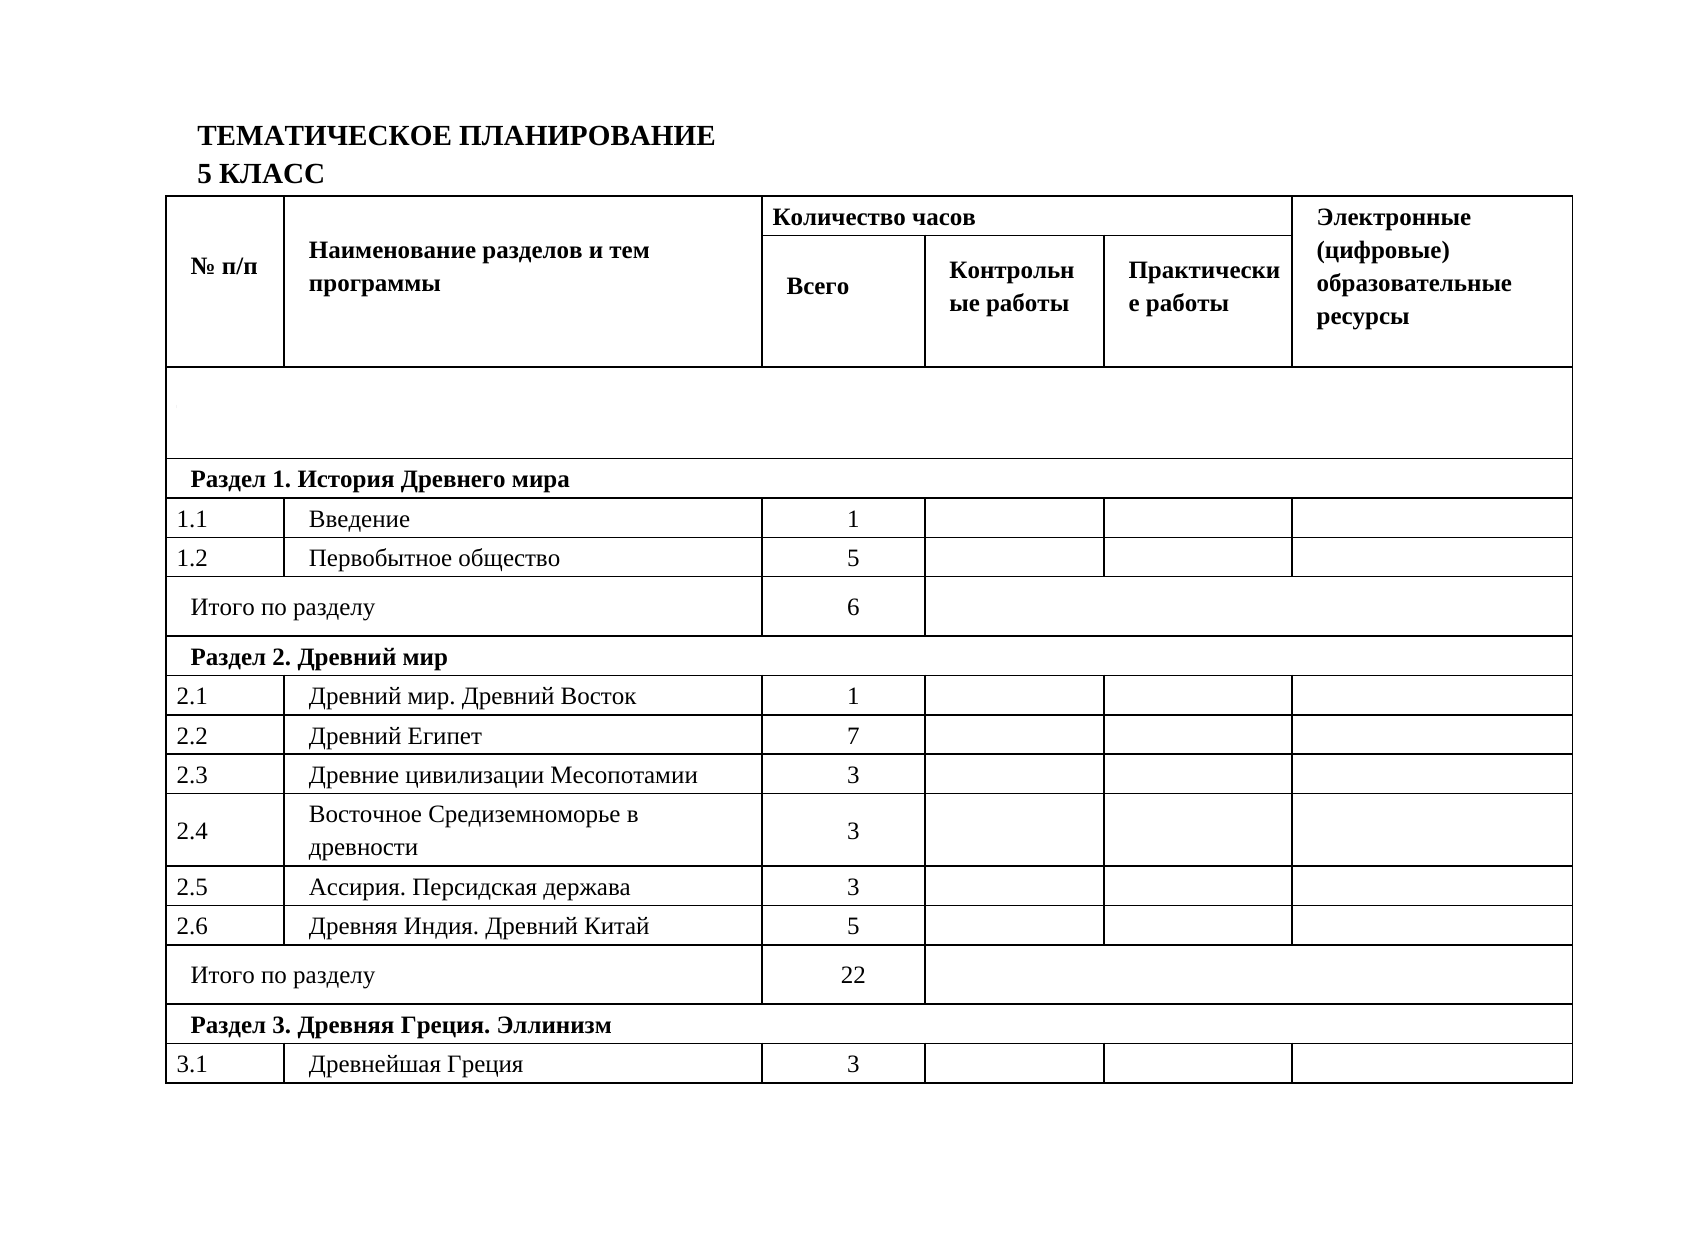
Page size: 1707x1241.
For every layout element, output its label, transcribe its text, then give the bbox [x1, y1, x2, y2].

table_cell 2.3 [167, 755, 283, 793]
table_header Наименование разделов и тем программы [285, 197, 761, 366]
table_cell [926, 499, 1103, 536]
table_cell [926, 906, 1103, 944]
table_cell Древний Египет [285, 716, 761, 753]
table_cell 1.2 [167, 538, 283, 576]
table_cell 3.1 [167, 1044, 283, 1082]
table_cell 1.1 [167, 499, 283, 536]
table_cell [926, 946, 1572, 1003]
table_cell [1105, 906, 1291, 944]
table_cell Первобытное общество [285, 538, 761, 576]
table_cell Введение [285, 499, 761, 536]
table_cell 22 [763, 946, 924, 1003]
table_cell Практические работы [1105, 236, 1291, 366]
table_cell 3 [763, 1044, 924, 1082]
table_cell [926, 755, 1103, 793]
table_cell [926, 538, 1103, 576]
table_cell [1105, 538, 1291, 576]
table_cell Итого по разделу [167, 946, 761, 1003]
table_cell [1293, 755, 1572, 793]
table_cell [1293, 867, 1572, 904]
table_cell 2.2 [167, 716, 283, 753]
table_cell 3 [763, 794, 924, 865]
table_cell Древние цивилизации Месопотамии [285, 755, 761, 793]
table_cell Древняя Индия. Древний Китай [285, 906, 761, 944]
table_cell 2.5 [167, 867, 283, 904]
table_cell 2.4 [167, 794, 283, 865]
table_cell 1 [763, 676, 924, 714]
table_cell [926, 1044, 1103, 1082]
table_cell [1105, 1044, 1291, 1082]
table_header Количество часов [763, 197, 1291, 234]
table_cell [926, 716, 1103, 753]
table_cell [1293, 906, 1572, 944]
table_cell [926, 867, 1103, 904]
table_cell 5 [763, 906, 924, 944]
table_header Электронные (цифровые) образовательные ресурсы [1293, 197, 1572, 366]
text ТЕМАТИЧЕСКОЕ ПЛАНИРОВАНИЕ [190, 118, 1618, 152]
table_cell [1293, 676, 1572, 714]
table_cell [926, 794, 1103, 865]
table_cell [1293, 794, 1572, 865]
table_cell [1293, 716, 1572, 753]
table_cell 5 [763, 538, 924, 576]
table_cell 7 [763, 716, 924, 753]
table_cell [926, 676, 1103, 714]
table_cell [1293, 538, 1572, 576]
table_header № п/п [167, 197, 283, 366]
table_cell [1105, 676, 1291, 714]
table_cell 3 [763, 755, 924, 793]
table_cell Ассирия. Персидская держава [285, 867, 761, 904]
table_cell Раздел 1. История Древнего мира [167, 459, 1572, 497]
table_cell [1105, 716, 1291, 753]
table_cell Восточное Средиземноморье в древности [285, 794, 761, 865]
table_cell 2.1 [167, 676, 283, 714]
table_cell 1 [763, 499, 924, 536]
table_cell [1293, 1044, 1572, 1082]
table_cell [1105, 867, 1291, 904]
table_cell [167, 368, 1572, 458]
table_cell [1293, 499, 1572, 536]
text 5 КЛАСС [190, 157, 1618, 190]
table_cell [1105, 794, 1291, 865]
table_cell Раздел 3. Древняя Греция. Эллинизм [167, 1005, 1572, 1043]
table_cell Контрольные работы [926, 236, 1103, 366]
table_cell Древнейшая Греция [285, 1044, 761, 1082]
table_cell Раздел 2. Древний мир [167, 637, 1572, 674]
table_cell Итого по разделу [167, 577, 761, 635]
table_cell 3 [763, 867, 924, 904]
table_cell Всего [763, 236, 924, 366]
table_cell 2.6 [167, 906, 283, 944]
table_cell [1105, 755, 1291, 793]
table_cell Древний мир. Древний Восток [285, 676, 761, 714]
table_cell [1105, 499, 1291, 536]
table_cell 6 [763, 577, 924, 635]
table_cell [926, 577, 1572, 635]
